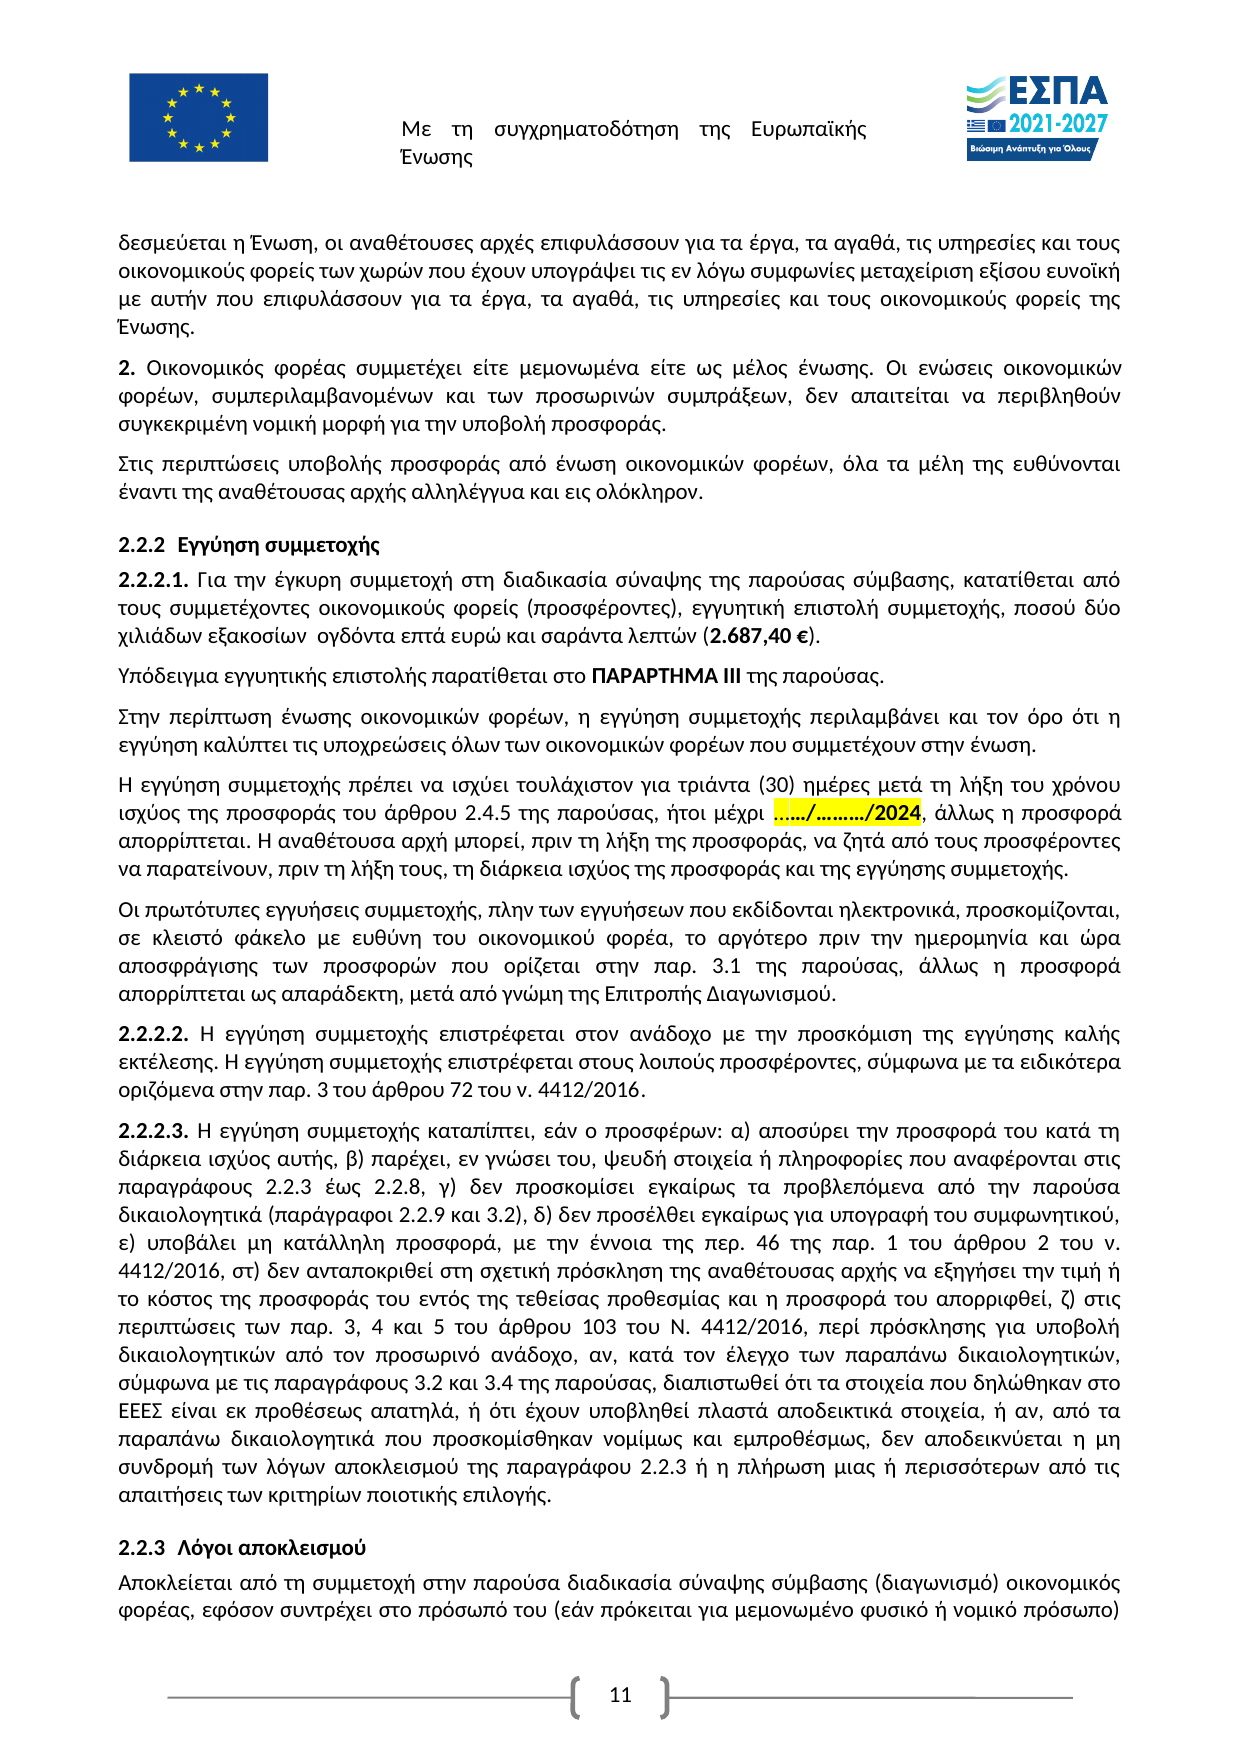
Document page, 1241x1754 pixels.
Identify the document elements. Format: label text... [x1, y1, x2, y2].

text Οι πρωτότυπες εγγυήσεις συμμετοχής, πλην των εγγυήσεων που εκδίδονται ηλεκτρονικά, προσκομίζονται, σε κλειστό φάκελο με ευθύνη του οικονομικού φορέα, το αργότερο πριν την ημερομηνία και ώρα αποσφράγισης των προσφορών που ορίζεται στην παρ. 3.1 της παρούσας, άλλως η προσφορά απορρίπτεται ως απαράδεκτη, μετά από γνώμη της Επιτροπής Διαγωνισμού. [118, 895, 1122, 1007]
picture [129, 73, 269, 162]
subtitle 2.2.2 Εγγύηση συμμετοχής [118, 530, 1122, 558]
subtitle 2.2.3 Λόγοι αποκλεισμού [118, 1533, 1122, 1561]
text 2.2.2.2. Η εγγύηση συμμετοχής επιστρέφεται στον ανάδοχο με την προσκόμιση της εγγύησης καλής εκτέλεσης. Η εγγύηση συμμετοχής επιστρέφεται στους λοιπούς προσφέροντες, σύμφωνα με τα ειδικότερα οριζόμενα στην παρ. 3 του άρθρου 72 του ν. 4412/2016. [118, 1019, 1122, 1103]
text 2.2.2.1. Για την έγκυρη συμμετοχή στη διαδικασία σύναψης της παρούσας σύμβασης, κατατίθεται από τους συμμετέχοντες οικονομικούς φορείς (προσφέροντες), εγγυητική επιστολή συμμετοχής, ποσού δύο χιλιάδων εξακοσίων ογδόντα επτά ευρώ και σαράντα λεπτών (2.687,40 €). [118, 565, 1122, 649]
text 2. Οικονομικός φορέας συμμετέχει είτε μεμονωμένα είτε ως μέλος ένωσης. Οι ενώσεις οικονομικών φορέων, συμπεριλαμβανομένων και των προσωρινών συμπράξεων, δεν απαιτείται να περιβληθούν συγκεκριμένη νομική μορφή για την υποβολή προσφοράς. [118, 353, 1122, 437]
text Στις περιπτώσεις υποβολής προσφοράς από ένωση οικονομικών φορέων, όλα τα μέλη της ευθύνονται έναντι της αναθέτουσας αρχής αλληλέγγυα και εις ολόκληρον. [118, 449, 1122, 505]
text Υπόδειγμα εγγυητικής επιστολής παρατίθεται στο ΠΑΡΑΡΤΗΜΑ III της παρούσας. [118, 661, 1122, 689]
text 2.2.2.3. Η εγγύηση συμμετοχής καταπίπτει, εάν ο προσφέρων: α) αποσύρει την προσφορά του κατά τη διάρκεια ισχύος αυτής, β) παρέχει, εν γνώσει του, ψευδή στοιχεία ή πληροφορίες που αναφέρονται στις παραγράφους 2.2.3 έως 2.2.8, γ) δεν προσκομίσει εγκαίρως τα προβλεπόμενα από την παρούσα δικαιολογητικά (παράγραφοι 2.2.9 και 3.2), δ) δεν προσέλθει εγκαίρως για υπογραφή του συμφωνητικού, ε) υποβάλει μη κατάλληλη προσφορά, με την έννοια της περ. 46 της παρ. 1 του άρθρου 2 του ν. 4412/2016, στ) δεν ανταποκριθεί στη σχετική πρόσκληση της αναθέτουσας αρχής να εξηγήσει την τιμή ή το κόστος της προσφοράς του εντός της τεθείσας προθεσμίας και η προσφορά του απορριφθεί, ζ) στις περιπτώσεις των παρ. 3, 4 και 5 του άρθρου 103 του Ν. 4412/2016, περί πρόσκλησης για υποβολή δικαιολογητικών από τον προσωρινό ανάδοχο, αν, κατά τον έλεγχο των παραπάνω δικαιολογητικών, σύμφωνα με τις παραγράφους 3.2 και 3.4 της παρούσας, διαπιστωθεί ότι τα στοιχεία που δηλώθηκαν στο ΕΕΕΣ είναι εκ προθέσεως απατηλά, ή ότι έχουν υποβληθεί πλαστά αποδεικτικά στοιχεία, ή αν, από τα παραπάνω δικαιολογητικά που προσκομίσθηκαν νομίμως και εμπροθέσμως, δεν αποδεικνύεται η μη συνδρομή των λόγων αποκλεισμού της παραγράφου 2.2.3 ή η πλήρωση μιας ή περισσότερων από τις απαιτήσεις των κριτηρίων ποιοτικής επιλογής. [118, 1116, 1122, 1508]
text Στην περίπτωση ένωσης οικονομικών φορέων, η εγγύηση συμμετοχής περιλαμβάνει και τον όρο ότι η εγγύηση καλύπτει τις υποχρεώσεις όλων των οικονομικών φορέων που συμμετέχουν στην ένωση. [118, 702, 1122, 758]
picture [964, 73, 1111, 164]
text Η εγγύηση συμμετοχής πρέπει να ισχύει τουλάχιστον για τριάντα (30) ημέρες μετά τη λήξη του χρόνου ισχύος της προσφοράς του άρθρου 2.4.5 της παρούσας, ήτοι μέχρι ……/………/2024, άλλως η προσφορά απορρίπτεται. Η αναθέτουσα αρχή μπορεί, πριν τη λήξη της προσφοράς, να ζητά από τους προσφέροντες να παρατείνουν, πριν τη λήξη τους, τη διάρκεια ισχύος της προσφοράς και της εγγύησης συμμετοχής. [118, 770, 1122, 882]
